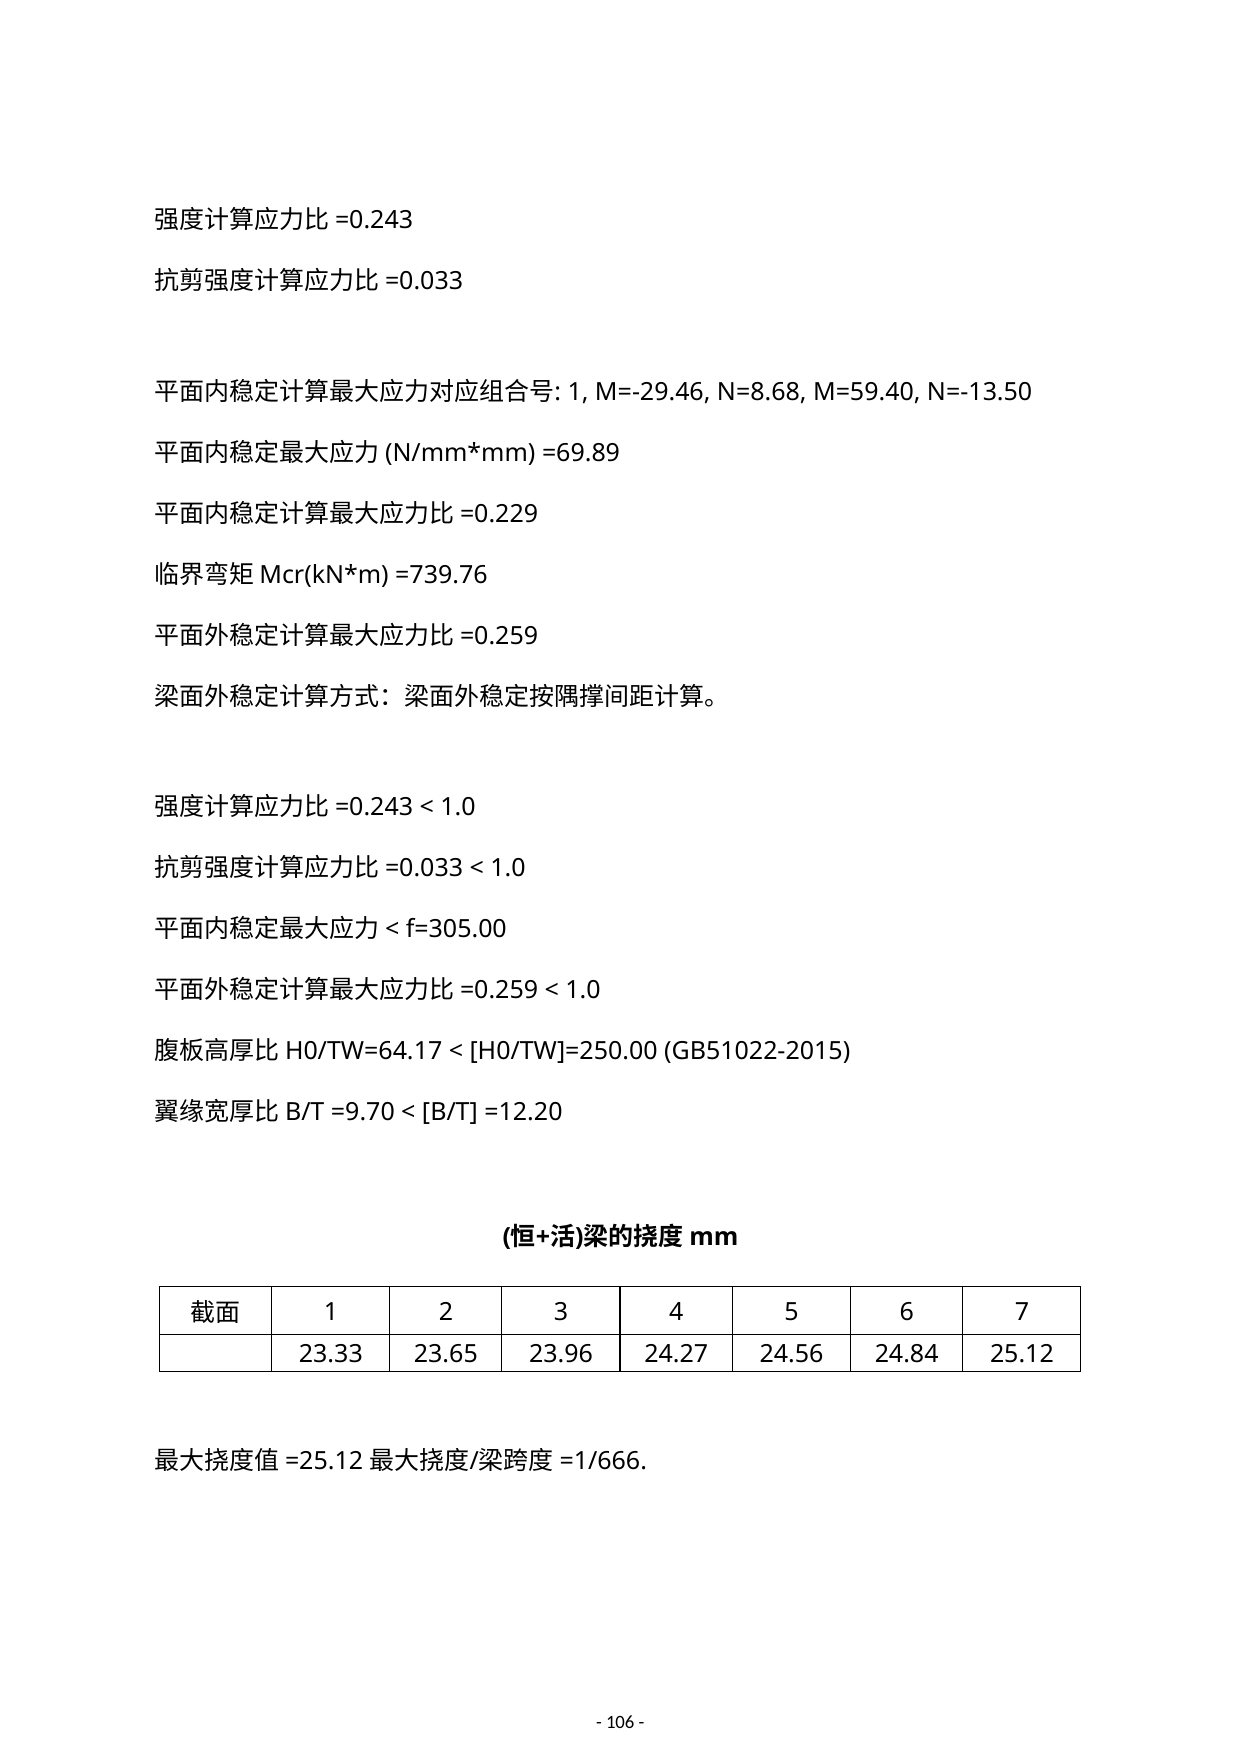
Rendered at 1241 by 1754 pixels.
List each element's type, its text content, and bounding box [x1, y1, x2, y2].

text 平面内稳定最大应力 (N/mm*mm) =69.89 [148, 427, 1093, 474]
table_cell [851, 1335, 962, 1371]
text 梁面外稳定计算方式：梁面外稳定按隅撑间距计算。 [148, 671, 1093, 718]
text 抗剪强度计算应力比 =0.033 [148, 255, 1093, 302]
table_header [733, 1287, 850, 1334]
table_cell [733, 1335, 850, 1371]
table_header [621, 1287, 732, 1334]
text 平面内稳定计算最大应力对应组合号: 1, M=-29.46, N=8.68, M=59.40, N=-13.50 [148, 366, 1093, 413]
text 抗剪强度计算应力比 =0.033 < 1.0 [148, 842, 1093, 889]
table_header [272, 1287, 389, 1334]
text 翼缘宽厚比 B/T =9.70 < [B/T] =12.20 [148, 1086, 1093, 1133]
text 腹板高厚比 H0/TW=64.17 < [H0/TW]=250.00 (GB51022-2015) [148, 1025, 1093, 1072]
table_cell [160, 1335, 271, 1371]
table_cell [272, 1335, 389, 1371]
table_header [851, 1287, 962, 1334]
text 强度计算应力比 =0.243 < 1.0 [148, 781, 1093, 828]
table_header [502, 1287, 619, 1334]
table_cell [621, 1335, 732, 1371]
text 平面内稳定计算最大应力比 =0.229 [148, 488, 1093, 535]
text 平面外稳定计算最大应力比 =0.259 [148, 610, 1093, 657]
text 平面外稳定计算最大应力比 =0.259 < 1.0 [148, 964, 1093, 1011]
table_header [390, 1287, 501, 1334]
text 平面内稳定最大应力 < f=305.00 [148, 903, 1093, 950]
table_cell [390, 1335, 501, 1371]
text 最大挠度值 =25.12 最大挠度/梁跨度 =1/666. [148, 1435, 1093, 1482]
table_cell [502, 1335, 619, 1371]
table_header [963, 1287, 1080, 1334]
text 临界弯矩Mcr(kN*m) =739.76 [148, 549, 1093, 596]
text (恒+活)梁的挠度 mm [148, 1211, 1093, 1258]
text 强度计算应力比 =0.243 [148, 194, 1093, 241]
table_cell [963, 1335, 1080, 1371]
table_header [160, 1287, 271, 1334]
